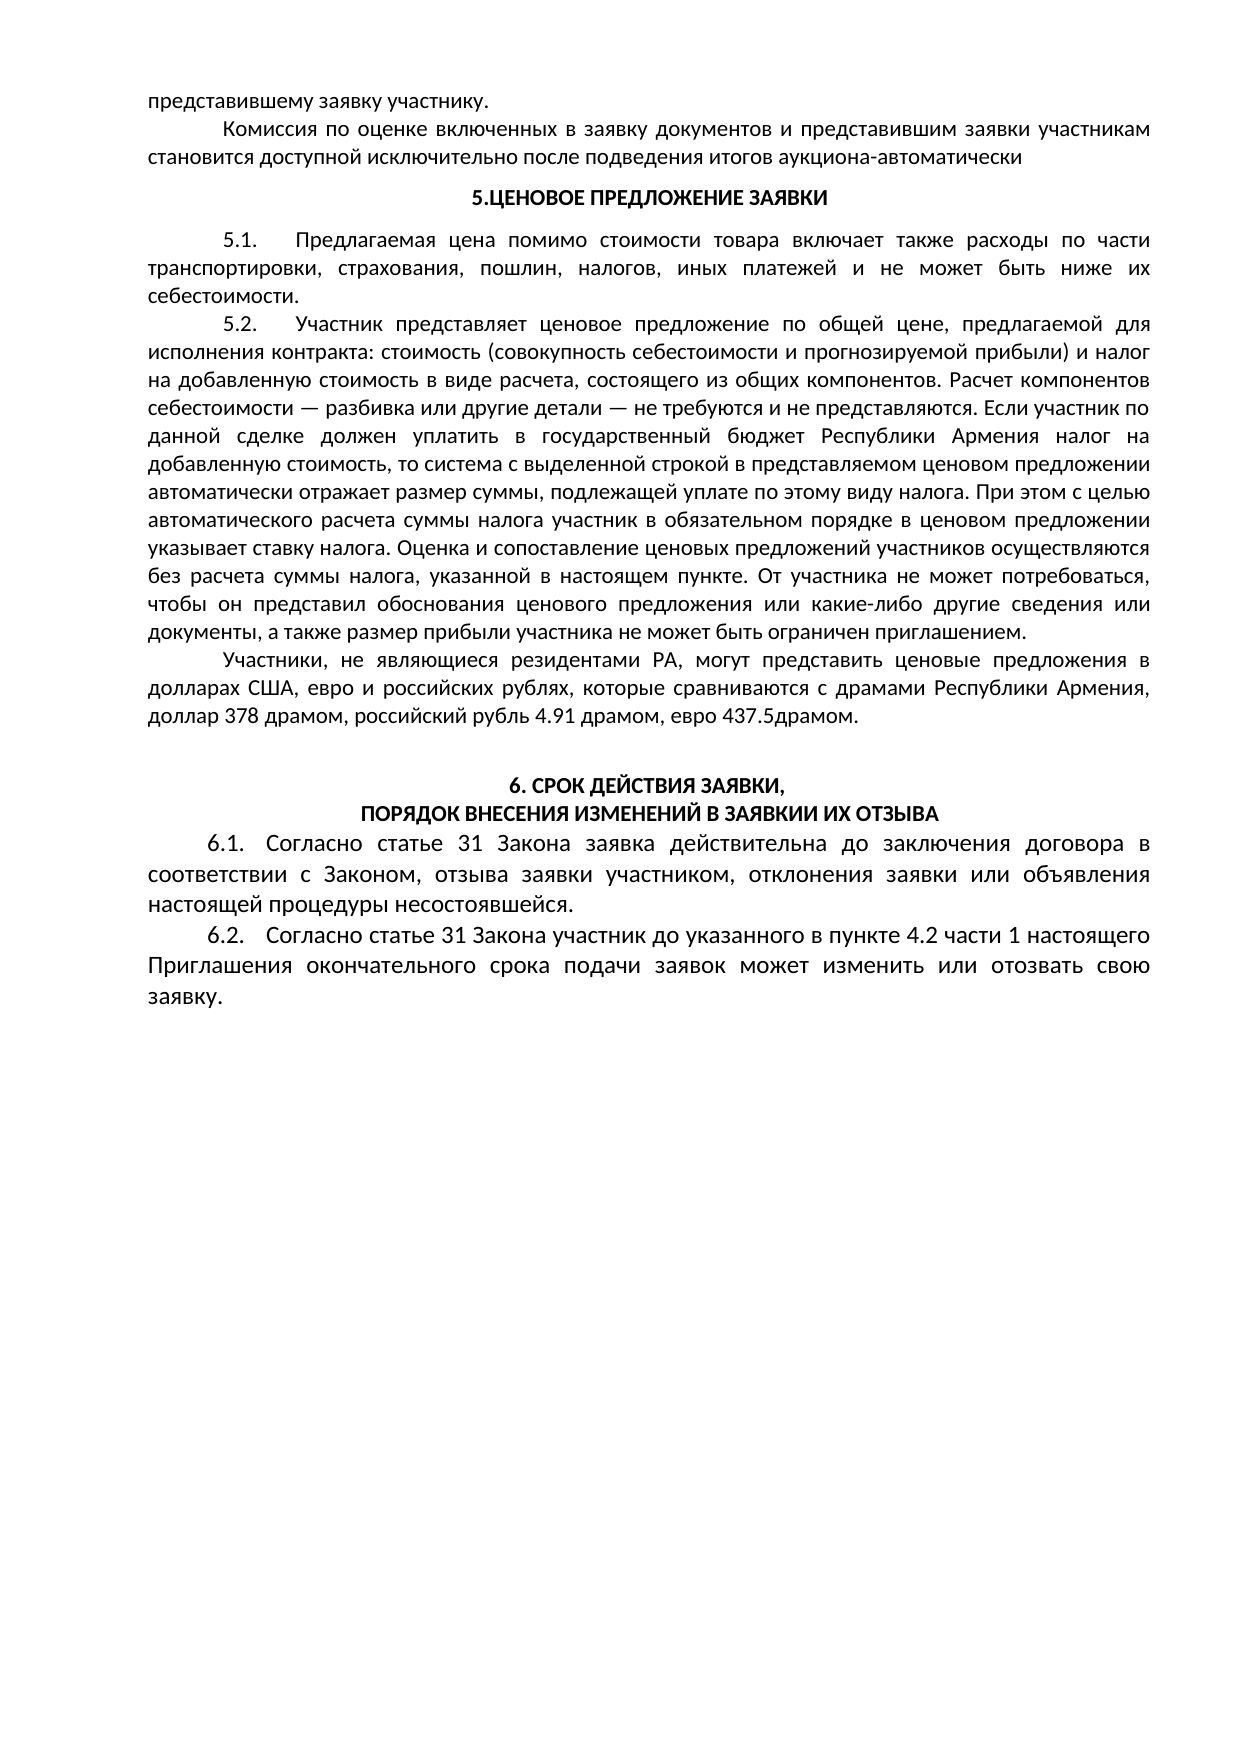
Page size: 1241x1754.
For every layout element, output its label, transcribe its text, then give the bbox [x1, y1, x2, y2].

text 6.1. Согласно статье 31 Закона заявка действительна до заключения договора в соответствии с Законом, отзыва заявки участником, отклонения заявки или объявления настоящей процедуры несостоявшейся. [148, 827, 1152, 919]
text 5.ЦЕНОВОЕ ПРЕДЛОЖЕНИЕ ЗАЯВКИ [148, 183, 1152, 211]
text 6. СРОК ДЕЙСТВИЯ ЗАЯВКИ, ПОРЯДОК ВНЕСЕНИЯ ИЗМЕНЕНИЙ В ЗАЯВКИИ ИХ ОТЗЫВА [207, 771, 1093, 827]
text 5.1. Предлагаемая цена помимо стоимости товара включает также расходы по части транспортировки, страхования, пошлин, налогов, иных платежей и не может быть ниже их себестоимости. [148, 225, 1152, 309]
text 5.2. Участник представляет ценовое предложение по общей цене, предлагаемой для исполнения контракта: стоимость (совокупность себестоимости и прогнозируемой прибыли) и налог на добавленную стоимость в виде расчета, состоящего из общих компонентов. Расчет компонентов себестоимости — разбивка или другие детали — не требуются и не представляются. Если участник по данной сделке должен уплатить в государственный бюджет Республики Армения налог на добавленную стоимость, то система с выделенной строкой в представляемом ценовом предложении автоматически отражает размер суммы, подлежащей уплате по этому виду налога. При этом с целью автоматического расчета суммы налога участник в обязательном порядке в ценовом предложении указывает ставку налога. Оценка и сопоставление ценовых предложений участников осуществляются без расчета суммы налога, указанной в настоящем пункте. От участника не может потребоваться, чтобы он представил обоснования ценового предложения или какие-либо другие сведения или документы, а также размер прибыли участника не может быть ограничен приглашением. [148, 309, 1152, 645]
text Комиссия по оценке включенных в заявку документов и представившим заявки участникам становится доступной исключительно после подведения итогов аукциона-автоматически [148, 114, 1152, 171]
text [148, 86, 1152, 114]
text Участники, не являющиеся резидентами РА, могут представить ценовые предложения в долларах США, евро и российских рублях, которые сравниваются с драмами Республики Армения, доллар 378 драмом, российский рубль 4.91 драмом, евро 437.5драмом. [148, 645, 1152, 729]
text 6.2. Согласно статье 31 Закона участник до указанного в пункте 4.2 части 1 настоящего Приглашения окончательного срока подачи заявок может изменить или отозвать свою заявку. [148, 919, 1152, 1011]
